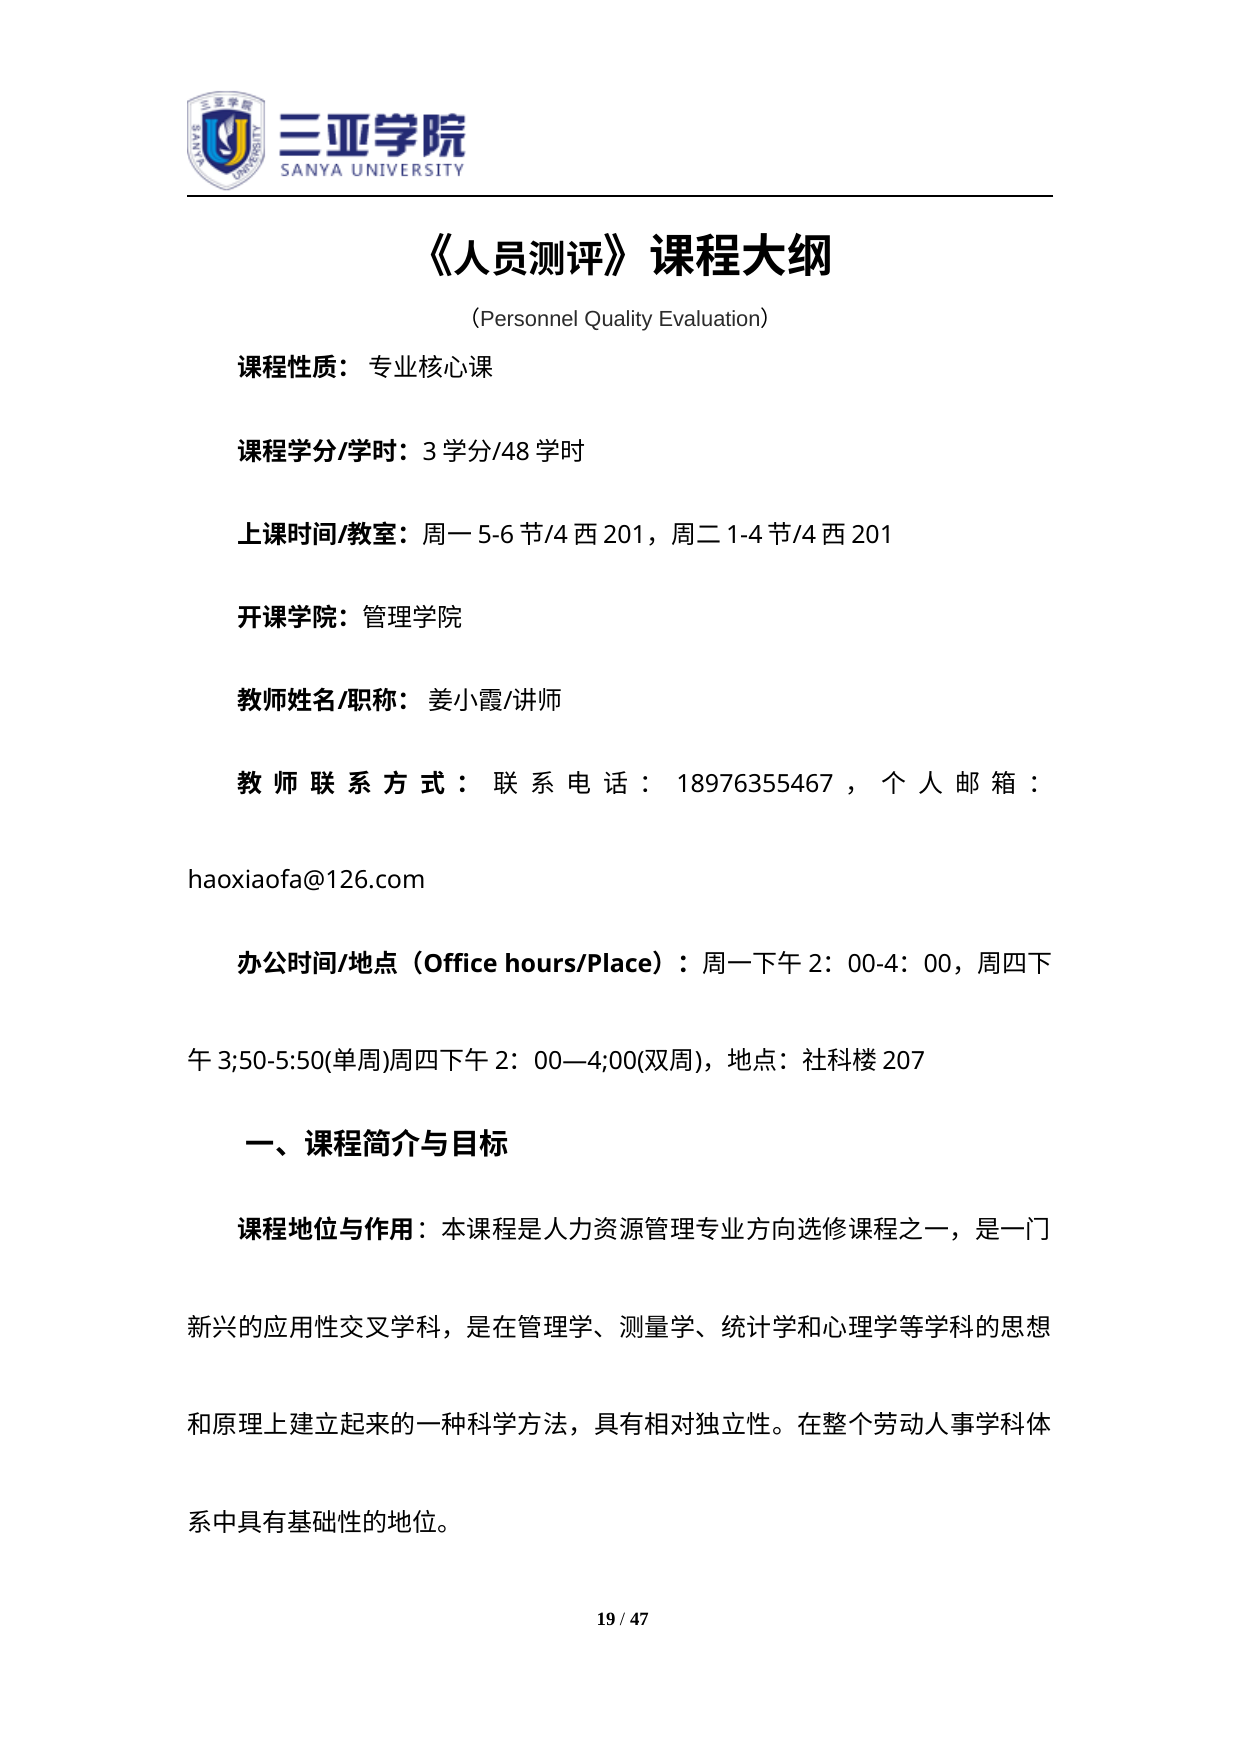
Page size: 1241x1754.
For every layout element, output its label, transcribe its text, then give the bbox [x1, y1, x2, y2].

text （Personnel Quality Evaluation） [187, 301, 1053, 333]
text 办公时间/地点（Office hours/Place）：周一下午2：00-4：00，周四下午3;50-5:50(单周)周四下午2：00—4;00(双周)，地点：社科楼207 [187, 929, 1053, 1091]
text 开课学院：管理学院 [187, 583, 1053, 648]
text 教师联系方式：联系电话：18976355467，个人邮箱：haoxiaofa@126.com [187, 749, 1053, 912]
text 《人员测评》课程大纲 [187, 203, 1053, 301]
text 一、课程简介与目标 [187, 1109, 1053, 1174]
text 课程地位与作用：本课程是人力资源管理专业方向选修课程之一，是一门新兴的应用性交叉学科，是在管理学、测量学、统计学和心理学等学科的思想和原理上建立起来的一种科学方法，具有相对独立性。在整个劳动人事学科体系中具有基础性的地位。 [187, 1195, 1053, 1553]
text 教师姓名/职称： 姜小霞/讲师 [187, 666, 1053, 731]
text 上课时间/教室：周一5-6节/4西201，周二1-4节/4西201 [187, 500, 1053, 565]
text 课程学分/学时：3学分/48学时 [187, 417, 1053, 482]
picture [187, 88, 485, 194]
text 课程性质： 专业核心课 [187, 333, 1053, 398]
